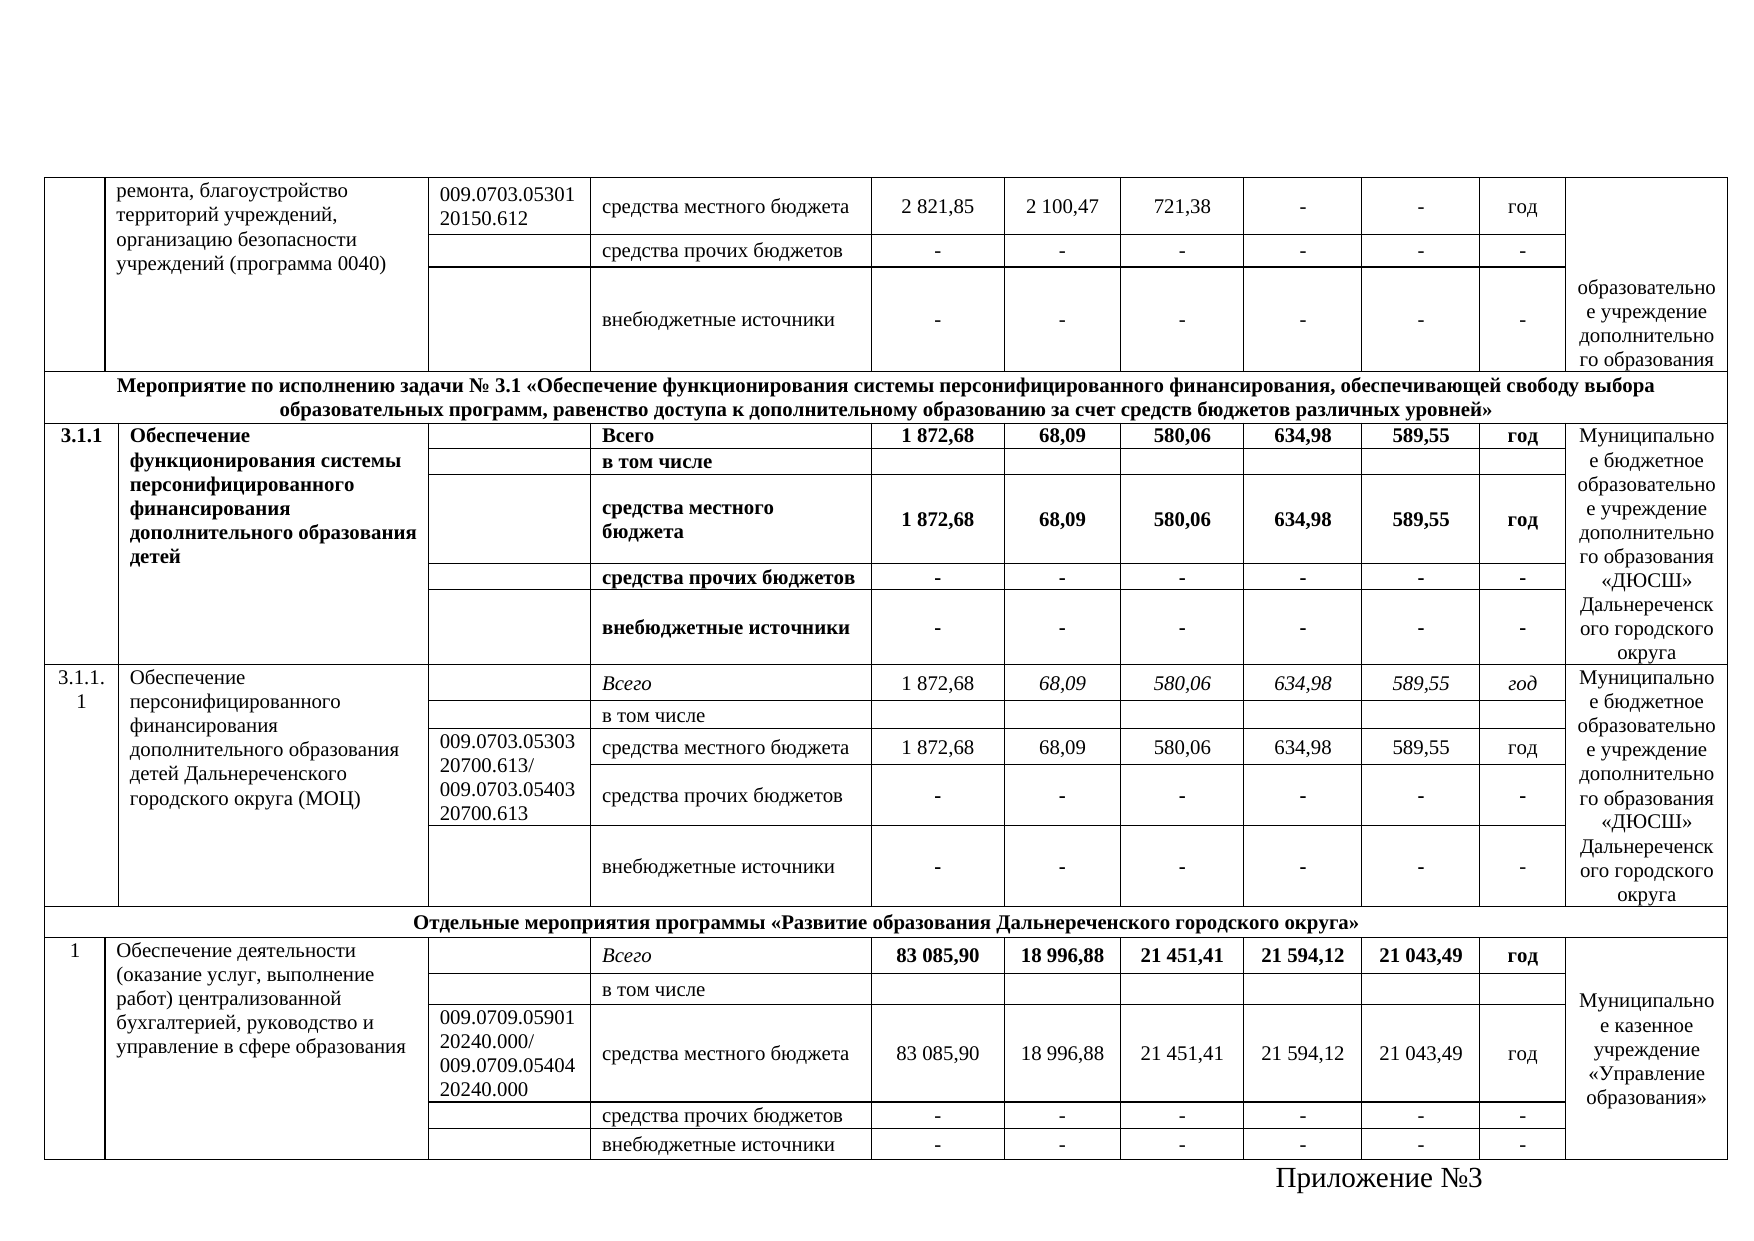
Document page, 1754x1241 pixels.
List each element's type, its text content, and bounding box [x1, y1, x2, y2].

table_cell - [1362, 590, 1479, 664]
table_cell средства местного бюджета [591, 475, 871, 563]
table_cell 68,09 [1005, 729, 1120, 764]
table_cell [1121, 449, 1243, 474]
table_cell - [1362, 826, 1479, 906]
table_cell - [1005, 1103, 1120, 1128]
table_cell 009.0709.0590120240.000/ 009.0709.0540420240.000 [429, 1005, 590, 1101]
table_cell [429, 475, 590, 563]
table_cell - [1362, 765, 1479, 825]
table_cell 68,09 [1005, 665, 1120, 700]
table_cell 721,38 [1121, 178, 1243, 233]
table_cell [1362, 701, 1479, 728]
table_cell - [872, 235, 1004, 266]
table_cell [1244, 449, 1361, 474]
table_cell - [1480, 1129, 1565, 1159]
table_cell [429, 235, 590, 266]
table_cell - [1362, 564, 1479, 589]
table_cell 21 043,49 [1362, 1005, 1479, 1101]
table_cell - [872, 268, 1004, 371]
table_cell - [1121, 1103, 1243, 1128]
table_cell Обеспечение персонифицированного финансирования дополнительного образования детей Дальнереченского городского округа (МОЦ) [119, 665, 428, 906]
table_cell - [1244, 826, 1361, 906]
table_cell год [1480, 178, 1565, 233]
table_cell - [1005, 268, 1120, 371]
table_cell [429, 268, 590, 371]
text Приложение №3 [1078, 1160, 1680, 1194]
table_cell средства прочих бюджетов [591, 235, 871, 266]
table_cell - [1244, 178, 1361, 233]
table_cell - [872, 1129, 1004, 1159]
table_cell 18 996,88 [1005, 938, 1120, 973]
table_cell - [1362, 1129, 1479, 1159]
table_cell [1244, 701, 1361, 728]
table_cell - [1362, 268, 1479, 371]
table_cell [1480, 701, 1565, 728]
table_cell 634,98 [1244, 424, 1361, 447]
table_cell [429, 590, 590, 664]
table_cell год [1480, 665, 1565, 700]
table_cell 1 872,68 [872, 475, 1004, 563]
table_cell 21 451,41 [1121, 938, 1243, 973]
table_cell 1 [45, 938, 104, 1159]
table_cell [1005, 701, 1120, 728]
table_cell 68,09 [1005, 424, 1120, 447]
table_cell [872, 701, 1004, 728]
table_cell [1480, 974, 1565, 1004]
table_cell 580,06 [1121, 475, 1243, 563]
table_cell 634,98 [1244, 665, 1361, 700]
table_cell в том числе [591, 701, 871, 728]
table_cell 1 872,68 [872, 665, 1004, 700]
table_cell 21 594,12 [1244, 1005, 1361, 1101]
table_cell - [872, 765, 1004, 825]
table_cell [872, 974, 1004, 1004]
table_cell внебюджетные источники [591, 268, 871, 371]
table_cell средства местного бюджета [591, 178, 871, 233]
table_cell Муниципальное бюджетное образовательное учреждение дополнительного образования «ДЮСШ» Дальнереченского городского округа [1566, 424, 1727, 664]
table_cell 3.1.1 [45, 424, 118, 664]
table_cell - [1244, 1129, 1361, 1159]
table_cell 3.1.1.1 [45, 665, 118, 906]
table_cell - [872, 1103, 1004, 1128]
table_cell [429, 826, 590, 906]
table_cell 580,06 [1121, 424, 1243, 447]
table_cell - [872, 564, 1004, 589]
table_cell Всего [591, 424, 871, 447]
table_cell - [1121, 268, 1243, 371]
table_cell 580,06 [1121, 665, 1243, 700]
table_cell - [1480, 826, 1565, 906]
table_cell - [1362, 1103, 1479, 1128]
table_cell 589,55 [1362, 729, 1479, 764]
table_cell [429, 1103, 590, 1128]
table_cell [1005, 449, 1120, 474]
table_cell 1 872,68 [872, 729, 1004, 764]
table_cell [1244, 974, 1361, 1004]
table_cell Всего [591, 938, 871, 973]
table_cell - [1005, 235, 1120, 266]
table_cell год [1480, 938, 1565, 973]
table_cell 580,06 [1121, 729, 1243, 764]
table_cell - [1244, 235, 1361, 266]
table_cell - [1121, 564, 1243, 589]
table_cell - [1121, 590, 1243, 664]
table_cell [1005, 974, 1120, 1004]
table_cell - [1121, 826, 1243, 906]
table_cell Муниципальное бюджетное образовательное учреждение дополнительного образования «ДЮСШ» Дальнереченского городского округа [1566, 665, 1727, 906]
table_cell Обеспечение функционирования системы персонифицированного финансирования дополнительного образования детей [119, 424, 428, 664]
table_cell - [1244, 765, 1361, 825]
table_cell - [1005, 590, 1120, 664]
table_cell год [1480, 475, 1565, 563]
table_cell [429, 564, 590, 589]
table_cell - [1244, 1103, 1361, 1128]
table_cell [1362, 449, 1479, 474]
table_cell год [1480, 1005, 1565, 1101]
table_cell [1121, 701, 1243, 728]
table_cell [429, 665, 590, 700]
table_cell Муниципальное казенное учреждение «Управление образования» [1566, 938, 1727, 1159]
table_cell - [1480, 235, 1565, 266]
table_cell средства местного бюджета [591, 1005, 871, 1101]
table_cell [1480, 449, 1565, 474]
table_cell в том числе [591, 449, 871, 474]
table_cell [429, 1129, 590, 1159]
table_cell 009.0703.0530320700.613/ 009.0703.0540320700.613 [429, 729, 590, 825]
table_cell - [1121, 1129, 1243, 1159]
table_cell 634,98 [1244, 729, 1361, 764]
table_cell внебюджетные источники [591, 590, 871, 664]
table_cell Отдельные мероприятия программы «Развитие образования Дальнереченского городского округа» [45, 907, 1727, 937]
table_cell в том числе [591, 974, 871, 1004]
table_cell [429, 424, 590, 447]
table_cell Мероприятие по исполнению задачи № 3.1 «Обеспечение функционирования системы персонифицированного финансирования, обеспечивающей свободу выбора образовательных программ, равенство доступа к дополнительному образованию за счет средств бюджетов различных уровней» [45, 372, 1727, 422]
table_cell - [1121, 235, 1243, 266]
table_cell 634,98 [1244, 475, 1361, 563]
table_cell [1362, 974, 1479, 1004]
table_cell 21 043,49 [1362, 938, 1479, 973]
table_cell [872, 449, 1004, 474]
table_cell [429, 449, 590, 474]
table_cell [429, 701, 590, 728]
table_cell 83 085,90 [872, 938, 1004, 973]
table_cell 18 996,88 [1005, 1005, 1120, 1101]
table_cell год [1480, 729, 1565, 764]
table_cell внебюджетные источники [591, 826, 871, 906]
table_cell - [872, 590, 1004, 664]
table_cell 589,55 [1362, 475, 1479, 563]
table_cell - [1244, 268, 1361, 371]
table_cell 83 085,90 [872, 1005, 1004, 1101]
table_cell - [1480, 765, 1565, 825]
table_cell средства прочих бюджетов [591, 1103, 871, 1128]
table_cell - [1005, 765, 1120, 825]
table_cell [429, 938, 590, 973]
table_cell 589,55 [1362, 665, 1479, 700]
table_cell - [1244, 590, 1361, 664]
table_cell [429, 974, 590, 1004]
table_cell - [1005, 826, 1120, 906]
table_cell 68,09 [1005, 475, 1120, 563]
table_cell - [872, 826, 1004, 906]
table_cell - [1005, 1129, 1120, 1159]
table_cell - [1480, 564, 1565, 589]
table_cell 21 451,41 [1121, 1005, 1243, 1101]
table_cell - [1362, 235, 1479, 266]
table_cell - [1121, 765, 1243, 825]
table_cell внебюджетные источники [591, 1129, 871, 1159]
table_cell - [1480, 1103, 1565, 1128]
table_cell Всего [591, 665, 871, 700]
table_cell год [1480, 424, 1565, 447]
table_cell 589,55 [1362, 424, 1479, 447]
table_cell средства местного бюджета [591, 729, 871, 764]
table_cell - [1244, 564, 1361, 589]
table_cell - [1005, 564, 1120, 589]
table_cell Обеспечение деятельности (оказание услуг, выполнение работ) централизованной бухгалтерией, руководство и управление в сфере образования [106, 938, 428, 1159]
table_cell 21 594,12 [1244, 938, 1361, 973]
table_cell - [1362, 178, 1479, 233]
table_cell средства прочих бюджетов [591, 564, 871, 589]
table_cell 2 100,47 [1005, 178, 1120, 233]
table_cell [1121, 974, 1243, 1004]
table_cell 009.0703.0530120150.612 [429, 178, 590, 233]
table_cell 2 821,85 [872, 178, 1004, 233]
table_cell - [1480, 268, 1565, 371]
table_cell - [1480, 590, 1565, 664]
table_cell 1 872,68 [872, 424, 1004, 447]
table_cell средства прочих бюджетов [591, 765, 871, 825]
